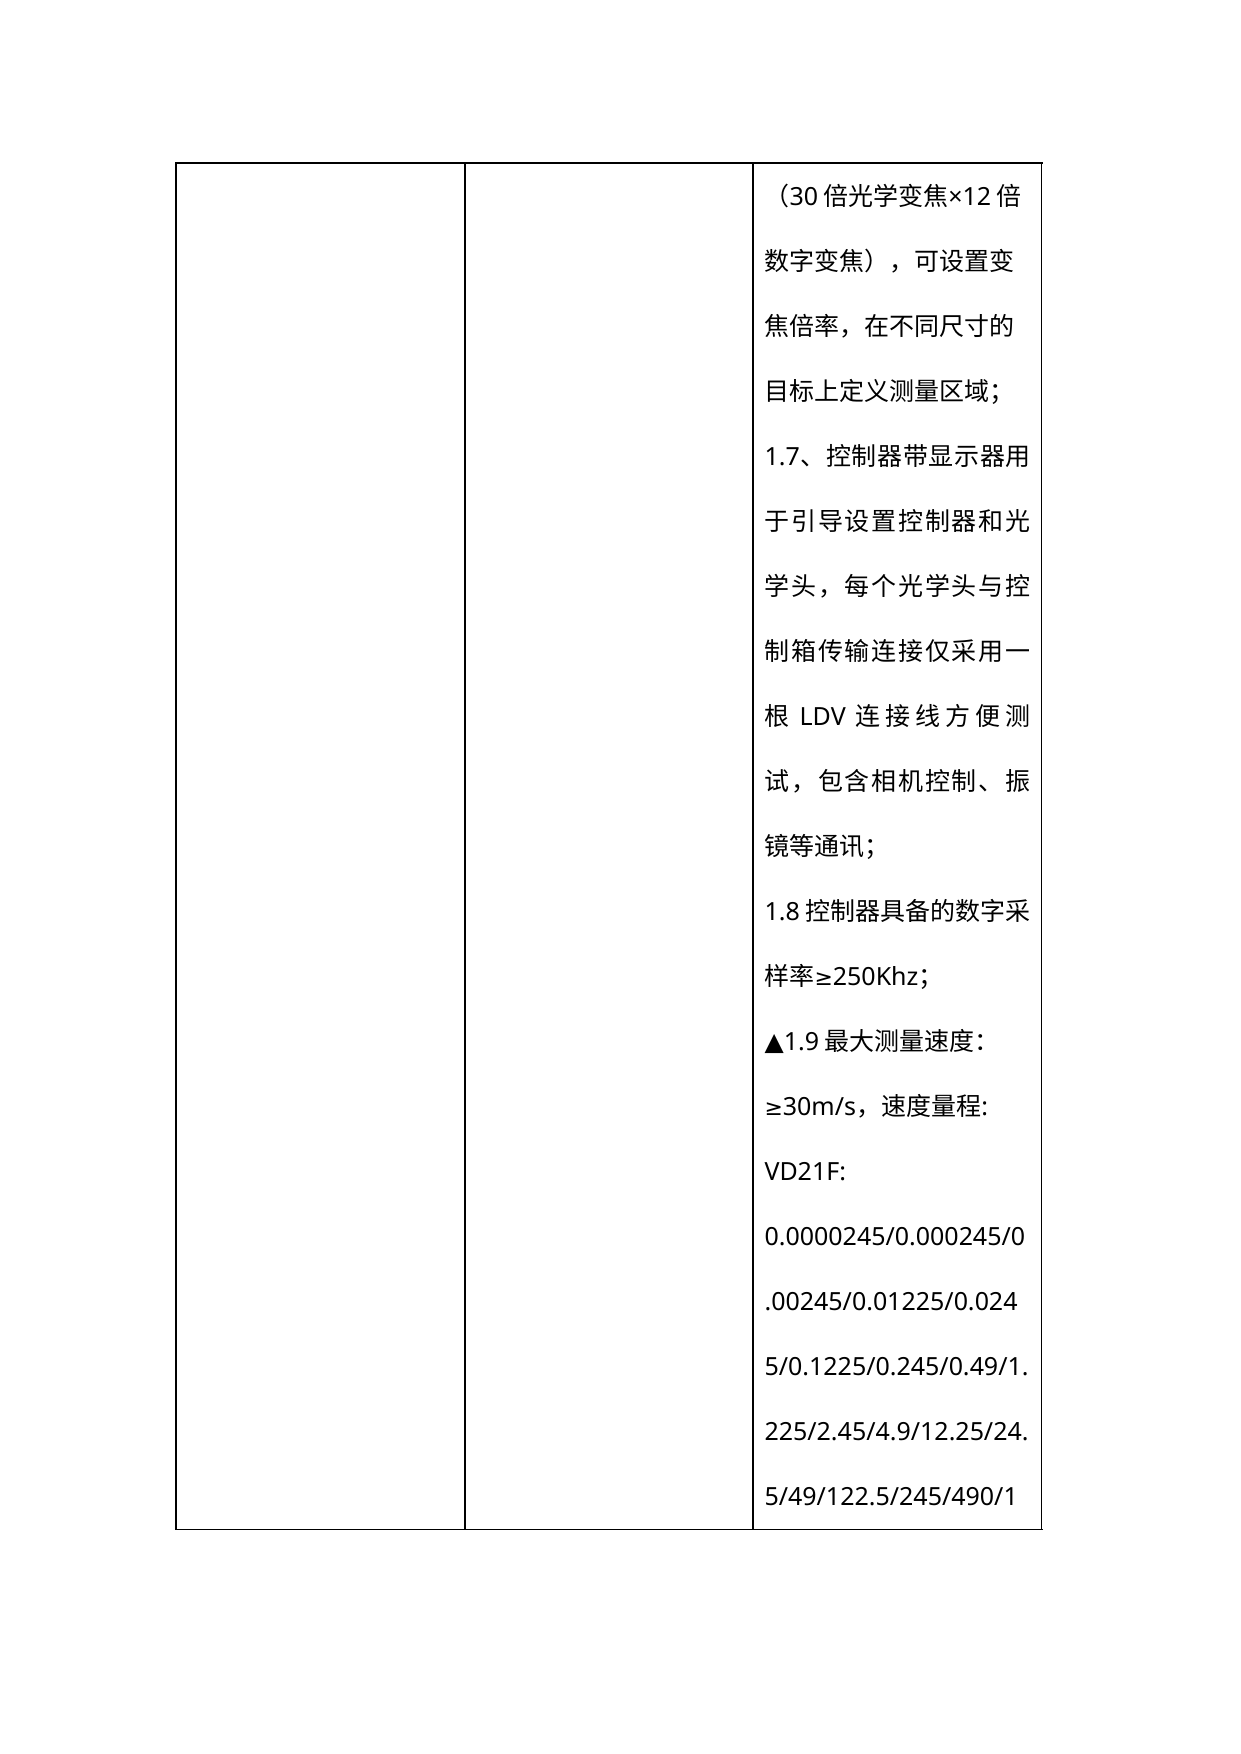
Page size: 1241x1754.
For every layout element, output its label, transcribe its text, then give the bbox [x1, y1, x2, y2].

table_cell [466, 164, 752, 1528]
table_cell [754, 164, 1041, 1528]
table_cell 1 [177, 164, 464, 1528]
